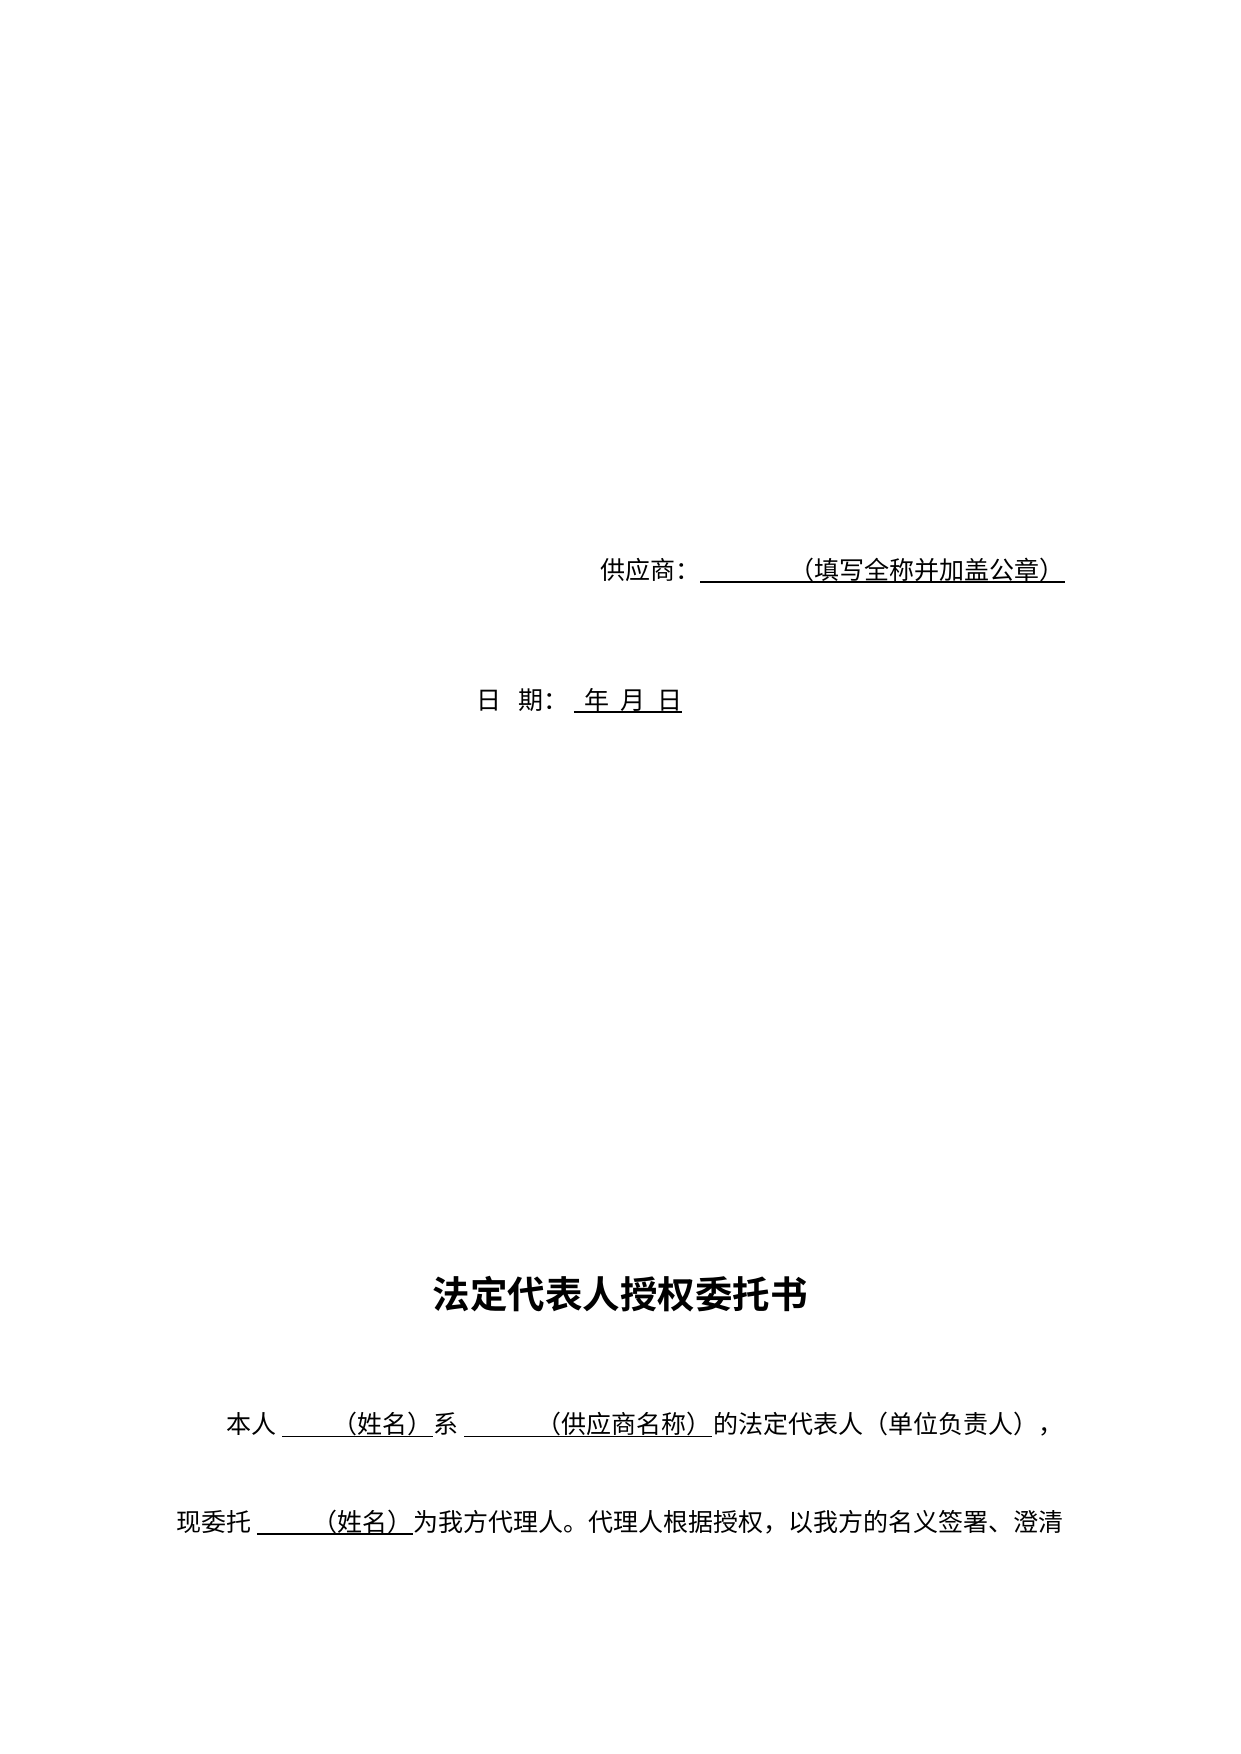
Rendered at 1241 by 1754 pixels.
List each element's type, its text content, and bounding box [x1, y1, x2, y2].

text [176, 1390, 1064, 1553]
text 法定代表人授权委托书 [176, 1260, 1064, 1325]
text 日 期： 年 月 日 [176, 666, 1064, 731]
text 供应商： （填写全称并加盖公章） [176, 536, 1064, 601]
